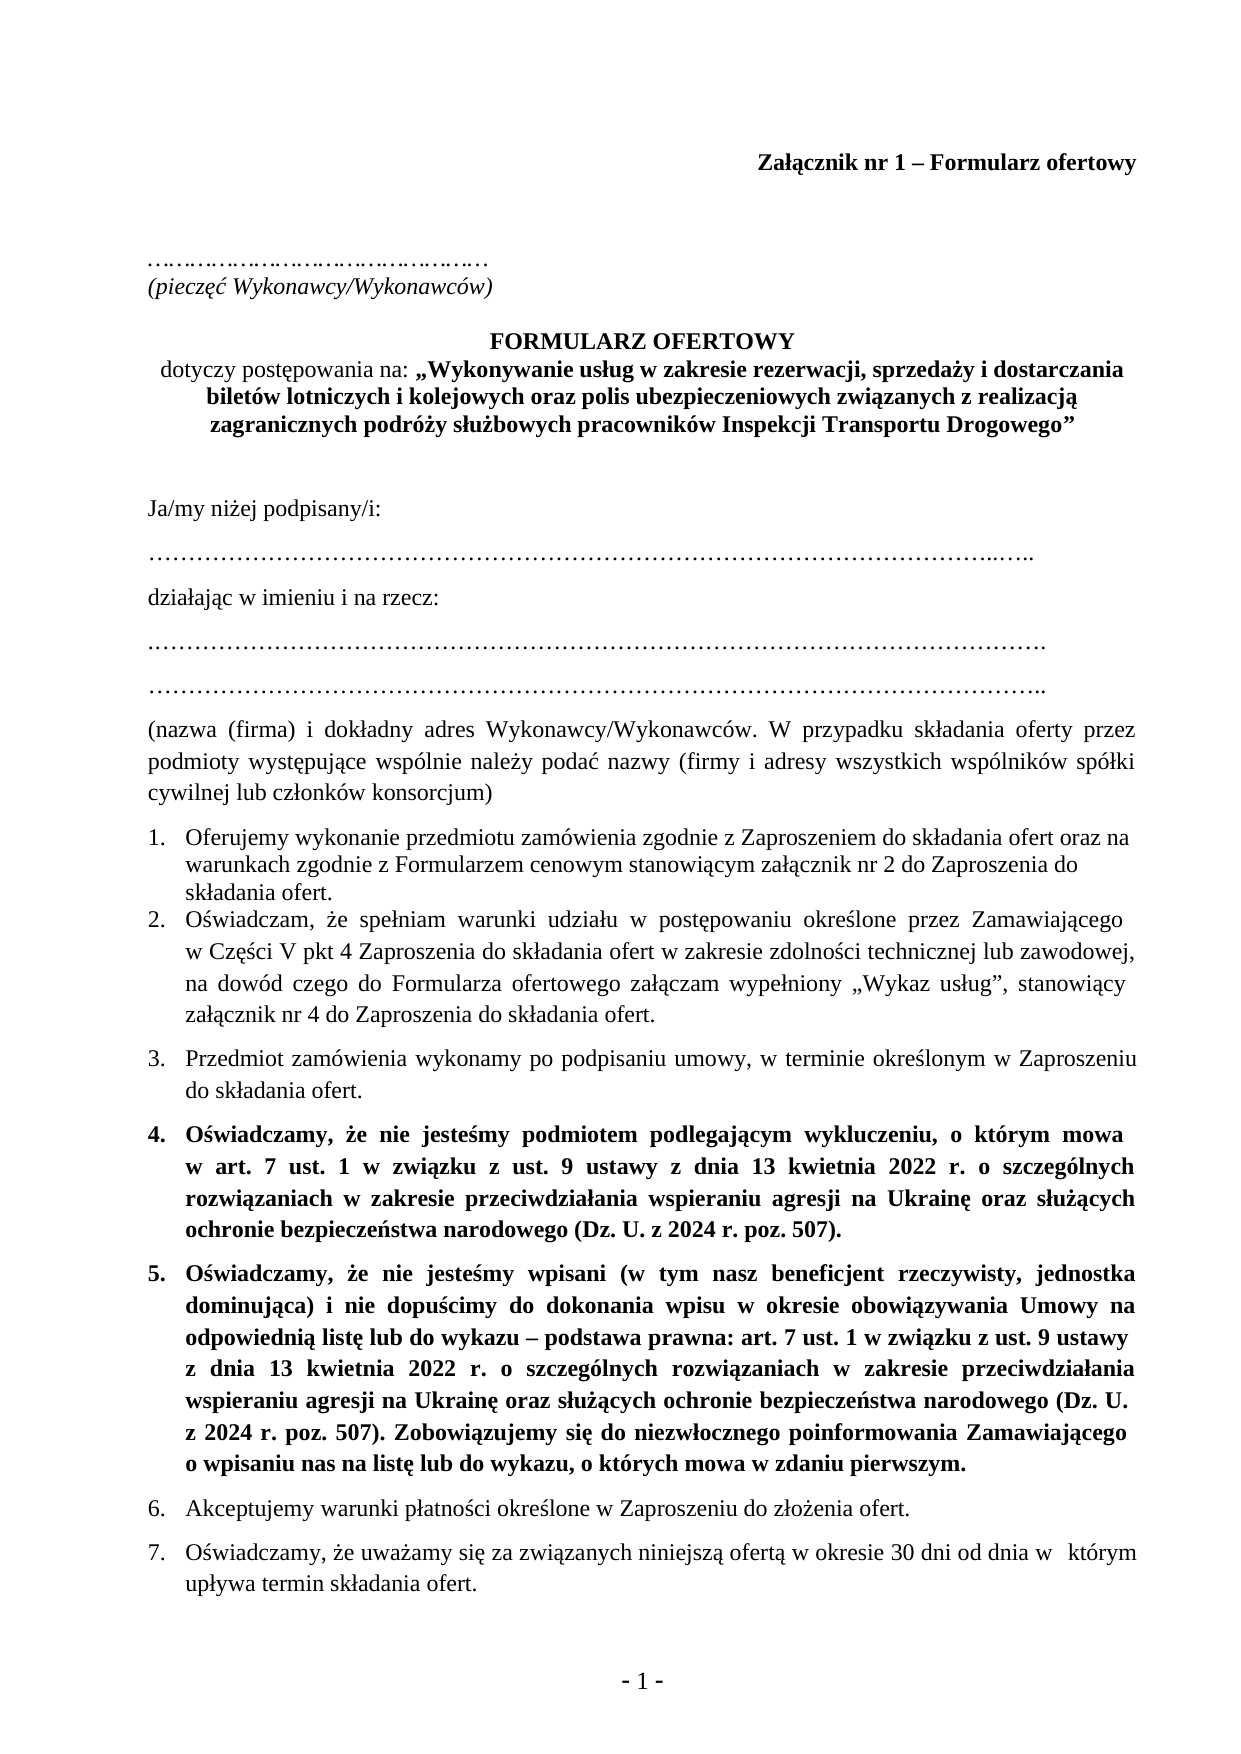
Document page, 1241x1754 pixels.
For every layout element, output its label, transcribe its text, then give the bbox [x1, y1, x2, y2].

text .…………………………………………………………………………………………………. [148, 627, 1137, 654]
text dotyczy postępowania na: „Wykonywanie usług w zakresie rezerwacji, sprzedaży i dostarczania biletów lotniczych i kolejowych oraz polis ubezpieczeniowych związanych z realizacją zagranicznych podróży służbowych pracowników Inspekcji Transportu Drogowego” [148, 355, 1137, 437]
list Oświadczam, że spełniam warunki udziału w postępowaniu określone przez Zamawiającego w Części V pkt 4 Zaproszenia do składania ofert w zakresie zdolności technicznej lub zawodowej, na dowód czego do Formularza ofertowego załączam wypełniony „Wykaz usług”, stanowiący załącznik nr 4 do Zaproszenia do składania ofert. [148, 905, 1137, 1028]
text Ja/my niżej podpisany/i: [148, 494, 1137, 522]
text Załącznik nr 1 – Formularz ofertowy [148, 148, 1137, 175]
list Akceptujemy warunki płatności określone w Zaproszeniu do złożenia ofert. [148, 1494, 1137, 1521]
list Oświadczamy, że nie jesteśmy wpisani (w tym nasz beneficjent rzeczywisty, jednostka dominująca) i nie dopuścimy do dokonania wpisu w okresie obowiązywania Umowy na odpowiednią listę lub do wykazu – podstawa prawna: art. 7 ust. 1 w związku z ust. 9 ustawy z dnia 13 kwietnia 2022 r. o szczególnych rozwiązaniach w zakresie przeciwdziałania wspieraniu agresji na Ukrainę oraz służących ochronie bezpieczeństwa narodowego (Dz. U. z 2024 r. poz. 507). Zobowiązujemy się do niezwłocznego poinformowania Zamawiającego o wpisaniu nas na listę lub do wykazu, o których mowa w zdaniu pierwszym. [148, 1259, 1137, 1477]
text (pieczęć Wykonawcy/Wykonawców) [148, 272, 1137, 299]
list Przedmiot zamówienia wykonamy po podpisaniu umowy, w terminie określonym w Zaproszeniu do składania ofert. [148, 1044, 1137, 1104]
list Oświadczamy, że uważamy się za związanych niniejszą ofertą w okresie 30 dni od dnia w którym upływa termin składania ofert. [148, 1538, 1137, 1597]
text działając w imieniu i na rzecz: [148, 582, 1137, 610]
list Oferujemy wykonanie przedmiotu zamówienia zgodnie z Zaproszeniem do składania ofert oraz na warunkach zgodnie z Formularzem cenowym stanowiącym załącznik nr 2 do Zaproszenia do składania ofert. [148, 822, 1137, 905]
text (nazwa (firma) i dokładny adres Wykonawcy/Wykonawców. W przypadku składania oferty przez podmioty występujące wspólnie należy podać nazwy (firmy i adresy wszystkich wspólników spółki cywilnej lub członków konsorcjum) [148, 715, 1137, 806]
text ……………………………………………………………………………………………..….. [148, 538, 1137, 566]
text ………………………………………… [148, 244, 1137, 272]
text FORMULARZ OFERTOWY [148, 327, 1137, 355]
text ………………………………………………………………………………………………….. [148, 671, 1137, 698]
list Oświadczamy, że nie jesteśmy podmiotem podlegającym wykluczeniu, o którym mowa w art. 7 ust. 1 w związku z ust. 9 ustawy z dnia 13 kwietnia 2022 r. o szczególnych rozwiązaniach w zakresie przeciwdziałania wspieraniu agresji na Ukrainę oraz służących ochronie bezpieczeństwa narodowego (Dz. U. z 2024 r. poz. 507). [148, 1120, 1137, 1243]
